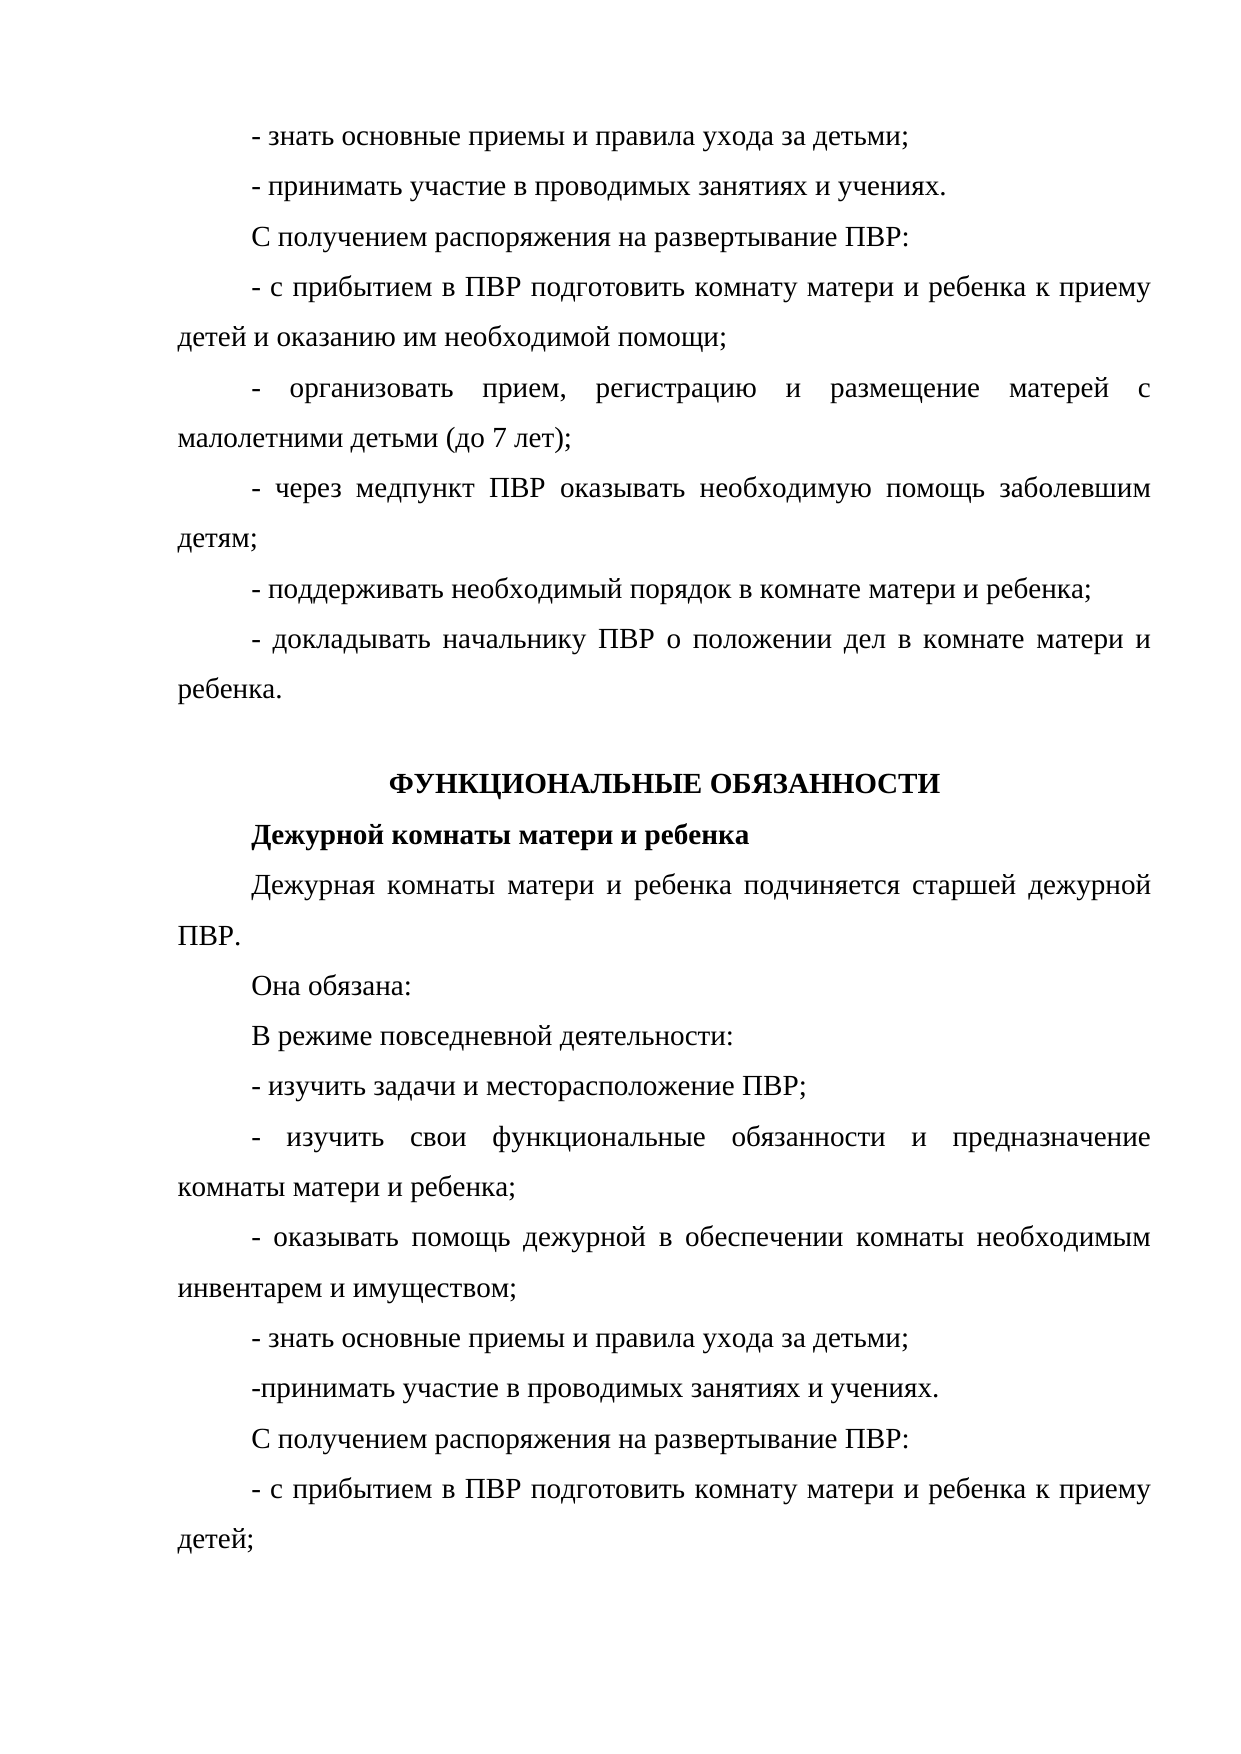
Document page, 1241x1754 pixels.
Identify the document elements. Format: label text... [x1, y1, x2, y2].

text Дежурная комнаты матери и ребенка подчиняется старшей дежурной ПВР. [177, 867, 1152, 951]
text - с прибытием в ПВР подготовить комнату матери и ребенка к приему детей; [177, 1471, 1152, 1555]
text - изучить свои функциональные обязанности и предназначение комнаты матери и ребенка; [177, 1119, 1152, 1203]
text В режиме повседневной деятельности: [177, 1018, 1152, 1052]
text - докладывать начальнику ПВР о положении дел в комнате матери и ребенка. [177, 621, 1152, 705]
text С получением распоряжения на развертывание ПВР: [177, 1421, 1152, 1454]
text - знать основные приемы и правила ухода за детьми; [177, 1320, 1152, 1354]
text Дежурной комнаты матери и ребенка [177, 817, 1152, 851]
text - с прибытием в ПВР подготовить комнату матери и ребенка к приему детей и оказанию им необходимой помощи; [177, 269, 1152, 353]
text - изучить задачи и месторасположение ПВР; [177, 1068, 1152, 1102]
text - знать основные приемы и правила ухода за детьми; [177, 118, 1152, 152]
text Она обязана: [177, 968, 1152, 1001]
text - оказывать помощь дежурной в обеспечении комнаты необходимым инвентарем и имуществом; [177, 1219, 1152, 1303]
text ФУНКЦИОНАЛЬНЫЕ ОБЯЗАННОСТИ [177, 767, 1152, 800]
text - принимать участие в проводимых занятиях и учениях. [177, 168, 1152, 202]
text С получением распоряжения на развертывание ПВР: [177, 219, 1152, 252]
text - поддерживать необходимый порядок в комнате матери и ребенка; [177, 571, 1152, 604]
text -принимать участие в проводимых занятиях и учениях. [177, 1370, 1152, 1404]
text - через медпункт ПВР оказывать необходимую помощь заболевшим детям; [177, 470, 1152, 554]
text - организовать прием, регистрацию и размещение матерей с малолетними детьми (до 7 лет); [177, 370, 1152, 453]
